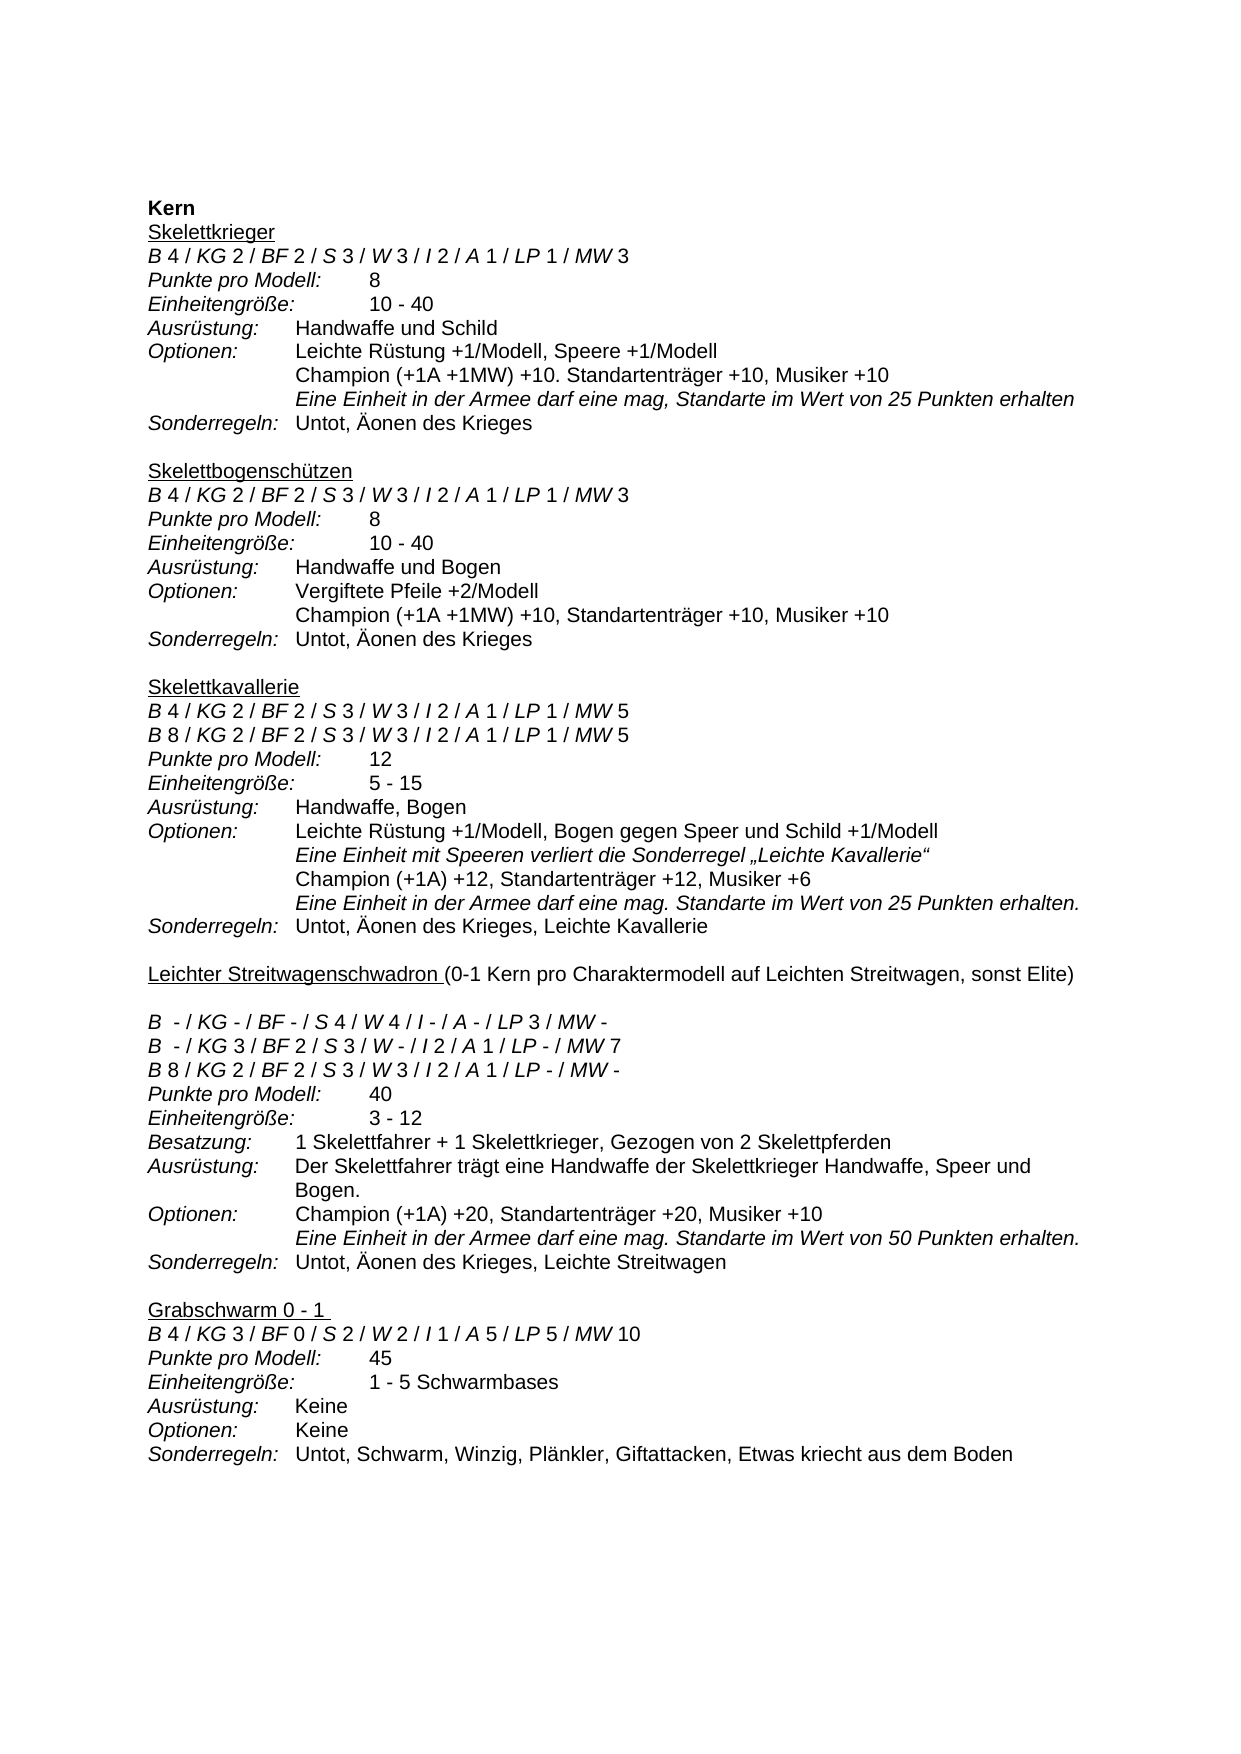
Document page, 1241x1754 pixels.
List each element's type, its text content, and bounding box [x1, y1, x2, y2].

text Skelettbogenschützen [148, 459, 1093, 483]
text B - / KG 3 / BF 2 / S 3 / W - / I 2 / A 1 / LP - / MW 7 [148, 1034, 1093, 1058]
text B 8 / KG 2 / BF 2 / S 3 / W 3 / I 2 / A 1 / LP - / MW - [148, 1058, 1093, 1082]
text Ausrüstung: Keine [148, 1393, 1093, 1417]
text Eine Einheit in der Armee darf eine mag. Standarte im Wert von 50 Punkten erhalten. [148, 1226, 1093, 1250]
text Punkte pro Modell: 40 [148, 1082, 1093, 1106]
text Kern [148, 196, 1093, 219]
text Eine Einheit in der Armee darf eine mag. Standarte im Wert von 25 Punkten erhalten. [221, 890, 1093, 914]
text B 4 / KG 2 / BF 2 / S 3 / W 3 / I 2 / A 1 / LP 1 / MW 3 [148, 483, 1093, 507]
text Sonderregeln: Untot, Äonen des Krieges [148, 411, 1093, 435]
text Sonderregeln: Untot, Schwarm, Winzig, Plänkler, Giftattacken, Etwas kriecht aus dem Boden [148, 1441, 1093, 1465]
text B 4 / KG 2 / BF 2 / S 3 / W 3 / I 2 / A 1 / LP 1 / MW 3 [148, 243, 1093, 267]
text Optionen: Leichte Rüstung +1/Modell, Speere +1/Modell [148, 339, 1093, 363]
text Optionen: Leichte Rüstung +1/Modell, Bogen gegen Speer und Schild +1/Modell [148, 818, 1093, 842]
text Champion (+1A +1MW) +10. Standartenträger +10, Musiker +10 [148, 363, 1093, 387]
text Skelettkavallerie [148, 675, 1093, 699]
text B 4 / KG 2 / BF 2 / S 3 / W 3 / I 2 / A 1 / LP 1 / MW 5 [148, 699, 1093, 723]
text Ausrüstung: Handwaffe und Bogen [148, 555, 1093, 579]
text Champion (+1A) +12, Standartenträger +12, Musiker +6 [148, 866, 1093, 890]
text Punkte pro Modell: 8 [148, 507, 1093, 531]
text Eine Einheit mit Speeren verliert die Sonderregel „Leichte Kavallerie“ [148, 842, 1093, 866]
text Einheitengröße: 10 - 40 [148, 531, 1093, 555]
text Skelettkrieger [148, 219, 1093, 243]
text Sonderregeln: Untot, Äonen des Krieges [148, 627, 1093, 651]
text Ausrüstung: Der Skelettfahrer trägt eine Handwaffe der Skelettkrieger Handwaffe, Speer und Bogen. [148, 1154, 1093, 1202]
text Optionen: Champion (+1A) +20, Standartenträger +20, Musiker +10 [148, 1202, 1093, 1226]
text B 8 / KG 2 / BF 2 / S 3 / W 3 / I 2 / A 1 / LP 1 / MW 5 [148, 723, 1093, 747]
text Sonderregeln: Untot, Äonen des Krieges, Leichte Streitwagen [148, 1250, 1093, 1274]
text Punkte pro Modell: 45 [148, 1346, 1093, 1369]
text Ausrüstung: Handwaffe, Bogen [148, 794, 1093, 818]
text Sonderregeln: Untot, Äonen des Krieges, Leichte Kavallerie [148, 914, 1093, 938]
text B - / KG - / BF - / S 4 / W 4 / I - / A - / LP 3 / MW - [148, 1010, 1093, 1034]
text Champion (+1A +1MW) +10, Standartenträger +10, Musiker +10 [148, 603, 1093, 627]
text Eine Einheit in der Armee darf eine mag, Standarte im Wert von 25 Punkten erhalten [148, 387, 1093, 411]
text Leichter Streitwagenschwadron (0-1 Kern pro Charaktermodell auf Leichten Streitwagen, sonst Elite) [148, 962, 1093, 986]
text Punkte pro Modell: 8 [148, 267, 1093, 291]
text Optionen: Vergiftete Pfeile +2/Modell [148, 579, 1093, 603]
text Einheitengröße: 10 - 40 [148, 291, 1093, 315]
text Optionen: Keine [148, 1417, 1093, 1441]
text Besatzung: 1 Skelettfahrer + 1 Skelettkrieger, Gezogen von 2 Skelettpferden [148, 1130, 1093, 1154]
text Einheitengröße: 5 - 15 [148, 771, 1093, 794]
text Punkte pro Modell: 12 [148, 747, 1093, 771]
text Einheitengröße: 3 - 12 [148, 1106, 1093, 1130]
text Grabschwarm 0 - 1 [148, 1298, 1093, 1322]
text B 4 / KG 3 / BF 0 / S 2 / W 2 / I 1 / A 5 / LP 5 / MW 10 [148, 1322, 1093, 1346]
text Ausrüstung: Handwaffe und Schild [148, 315, 1093, 339]
text Einheitengröße: 1 - 5 Schwarmbases [148, 1369, 1093, 1393]
